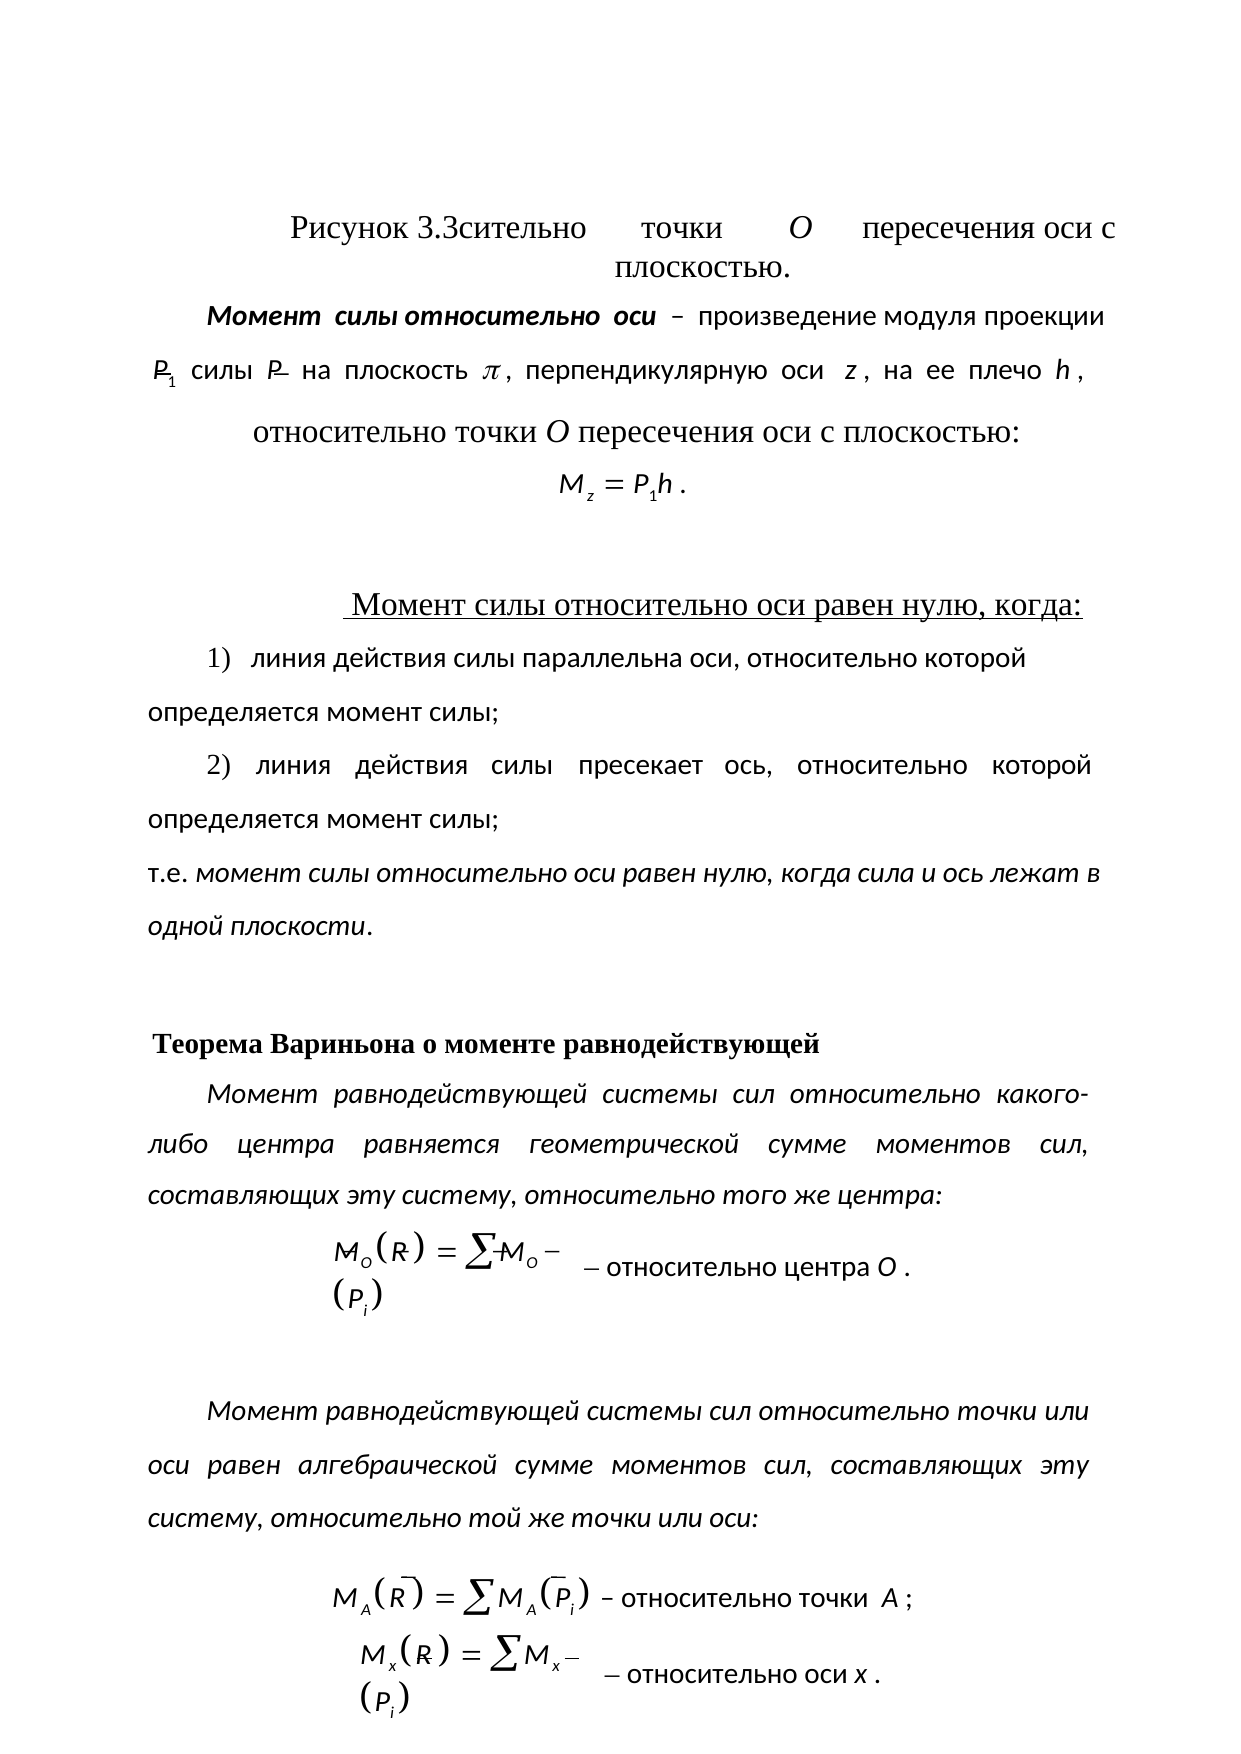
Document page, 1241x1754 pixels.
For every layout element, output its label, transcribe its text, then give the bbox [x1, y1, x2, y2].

text Момент равнодействующей системы сил относительно точки или оси равен алгебраической сумме моментов сил, составляющих эту систему, относительно той же точки или оси: [148, 1392, 1093, 1535]
list линия действия силы параллельна оси, относительно которой определяется момент силы; [148, 639, 1092, 728]
text P1 силы P на плоскость  , перпендикулярную оси z , на ее плечо h , [152, 351, 1126, 392]
list Теорема Вариньона о моменте равнодействующей [114, 1027, 1126, 1060]
text т.е. момент силы относительно оси равен нулю, когда сила и ось лежат в одной плоскости. [148, 854, 1126, 943]
text MA R   MA Pi  – относительно точки A ; [148, 1569, 1097, 1617]
text Mx R   Mx Pi  [360, 1634, 593, 1723]
text MO R   MO Pi  [333, 1231, 573, 1320]
list относительно оси x . [604, 1655, 1126, 1691]
text относительно точки O пересечения оси с плоскостью: [148, 412, 1126, 450]
list относительно центра O . [584, 1248, 1126, 1284]
list линия действия силы пресекает ось, относительно которой определяется момент силы; [148, 746, 1093, 836]
text Момент силы относительно оси – произведение модуля проекции [206, 297, 1126, 333]
text Момент равнодействующей системы сил относительно какого-либо центра равняется геометрической сумме моментов сил, составляющих эту систему, относительно того же центра: [148, 1064, 1093, 1214]
text Момент силы относительно оси равен нулю, когда: [300, 584, 1126, 623]
text Mz  P1h . [148, 465, 1097, 505]
text Рисунок 3.3сительно точки O пересечения оси с плоскостью. [280, 207, 1126, 284]
